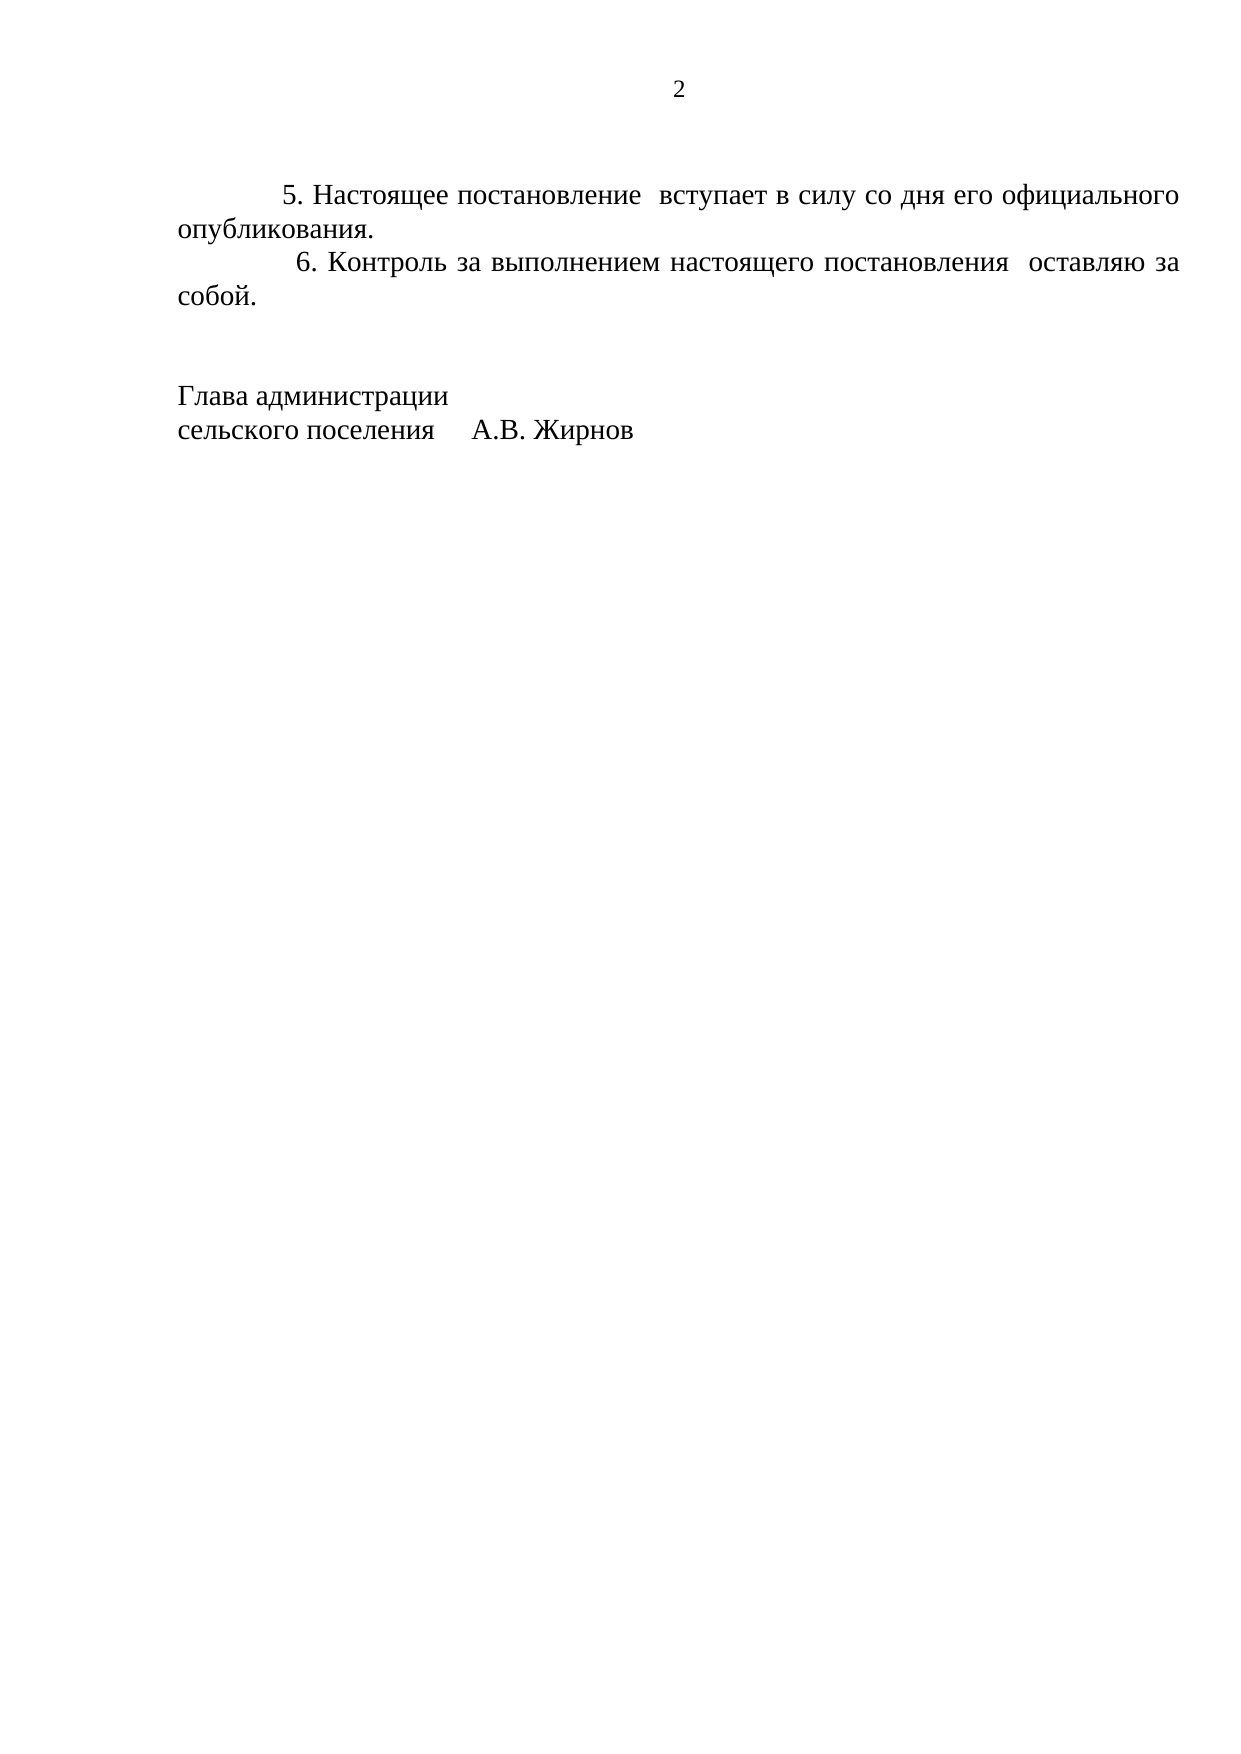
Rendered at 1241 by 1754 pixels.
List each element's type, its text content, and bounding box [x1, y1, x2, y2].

text Глава администрации [177, 378, 1181, 412]
text сельского поселения А.В. Жирнов [177, 412, 1181, 446]
text 5. Настоящее постановление вступает в силу со дня его официального опубликования. [177, 177, 1181, 244]
text 6. Контроль за выполнением настоящего постановления оставляю за собой. [177, 244, 1181, 311]
